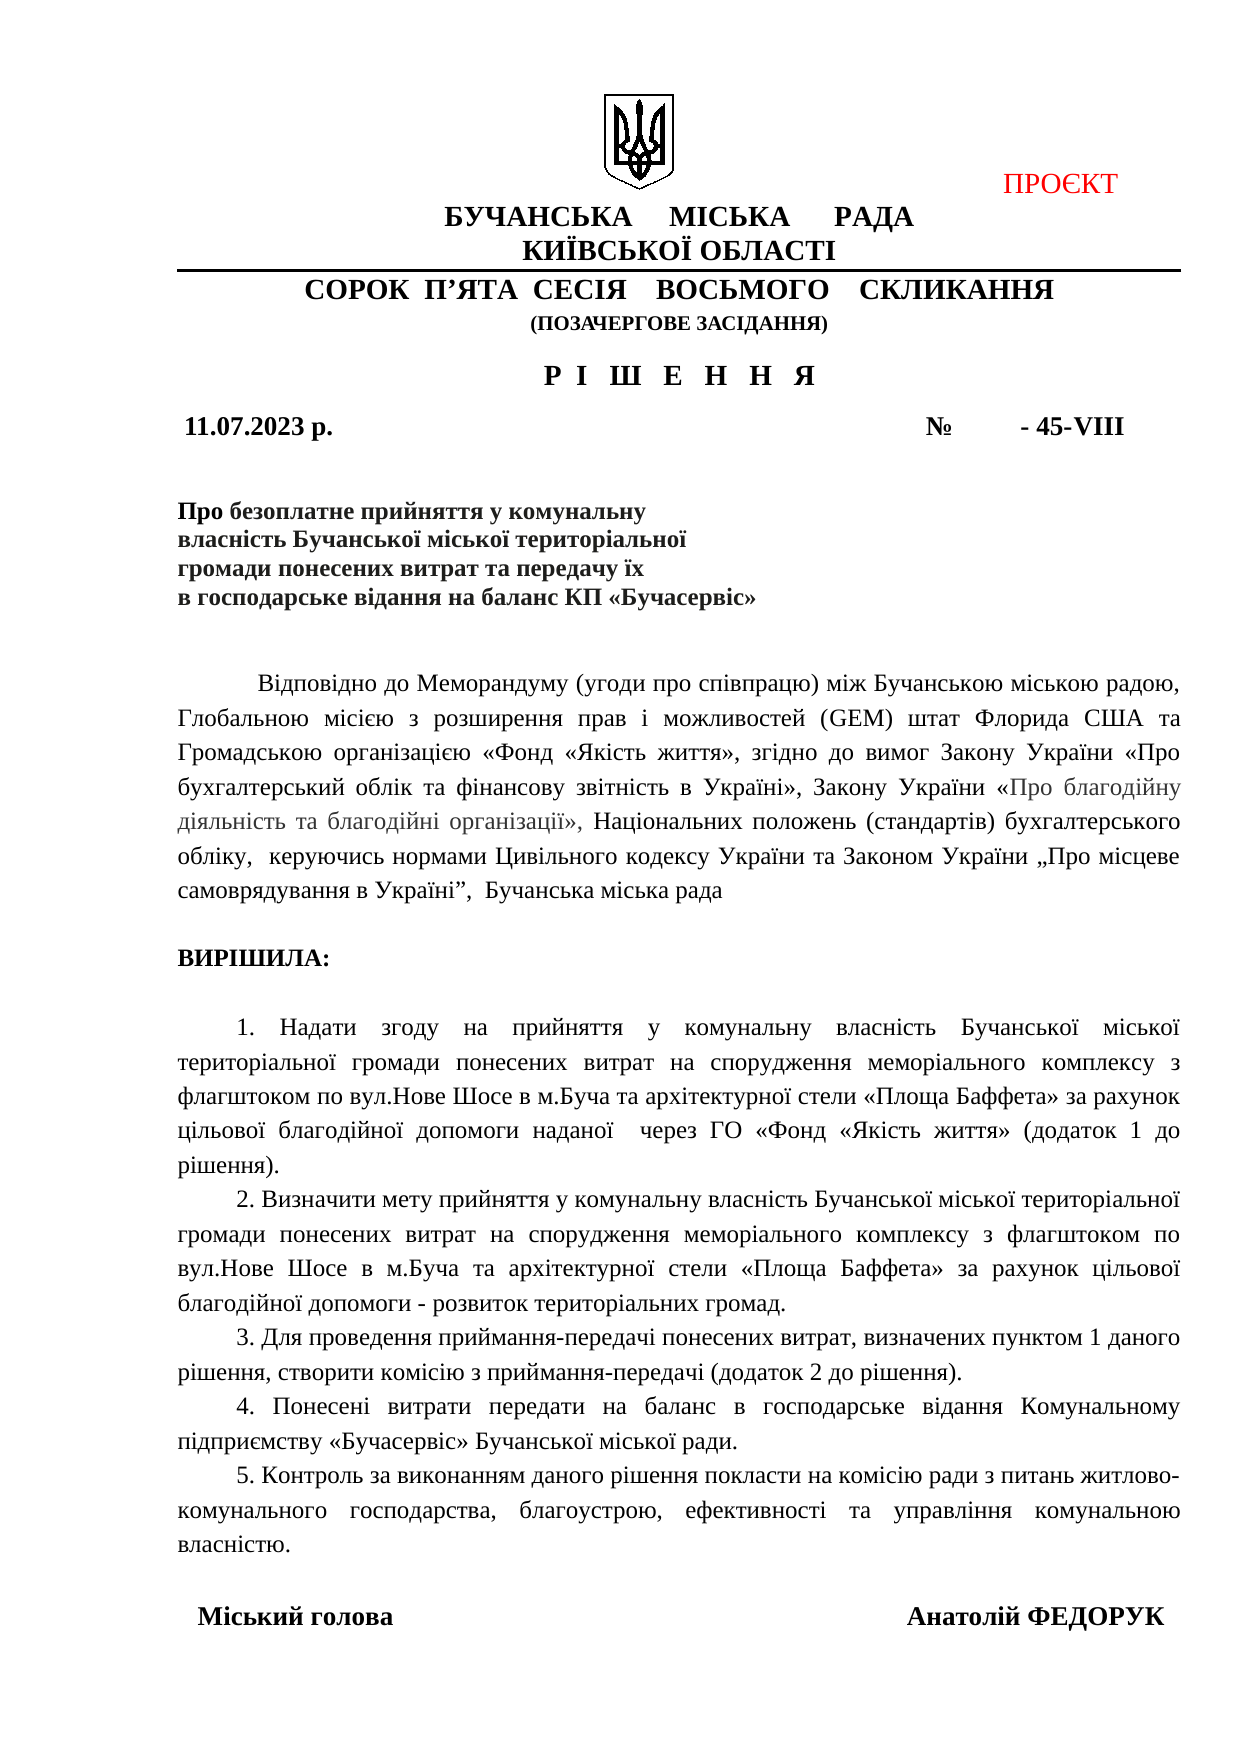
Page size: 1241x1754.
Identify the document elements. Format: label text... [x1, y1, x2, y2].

text СОРОК П’ЯТА СЕСІЯ ВОСЬМОГО СКЛИКАННЯ [177, 272, 1181, 305]
text Міський голова Анатолій ФЕДОРУК [177, 1599, 1181, 1631]
text власність Бучанської міської територіальної [177, 524, 1181, 553]
text Відповідно до Меморандуму (угоди про співпрацю) між Бучанською міською радою, Глобальною місією з розширення прав і можливостей (GEM) штат Флорида США та Громадською організацією «Фонд «Якість життя», згідно до вимог Закону України «Про бухгалтерський облік та фінансову звітність в Україні», Закону України «Про благодійну діяльність та благодійні організації», Національних положень (стандартів) бухгалтерського обліку, керуючись нормами Цивільного кодексу України та Законом України „Про місцеве самоврядування в Україні”, Бучанська міська рада [177, 668, 1181, 904]
subtitle (ПОЗАЧЕРГОВЕ ЗАСІДАННЯ) [177, 310, 1181, 334]
text громади понесених витрат та передачу їх [177, 553, 1181, 582]
subtitle ПРОЄКТ [177, 89, 1181, 199]
text БУЧАНСЬКА МІСЬКА РАДА [177, 199, 1181, 233]
subtitle Р І Ш Е Н Н Я [177, 358, 1181, 391]
text 3. Для проведення приймання-передачі понесених витрат, визначених пунктом 1 даного рішення, створити комісію з приймання-передачі (додаток 2 до рішення). [177, 1322, 1181, 1386]
text Про безоплатне прийняття у комунальну [177, 496, 1181, 524]
text ВИРІШИЛА: [177, 943, 1181, 972]
text 4. Понесені витрати передати на баланс в господарське відання Комунальному підприємству «Бучасервіс» Бучанської міської ради. [177, 1391, 1181, 1455]
text 5. Контроль за виконанням даного рішення покласти на комісію ради з питань житлово-комунального господарства, благоустрою, ефективності та управління комунальною власністю. [177, 1460, 1181, 1558]
text 1. Надати згоду на прийняття у комунальну власність Бучанської міської територіальної громади понесених витрат на спорудження меморіального комплексу з флагштоком по вул.Нове Шосе в м.Буча та архітектурної стели «Площа Баффета» за рахунок цільової благодійної допомоги наданої через ГО «Фонд «Якість життя» (додаток 1 до рішення). [177, 1012, 1181, 1179]
text 2. Визначити мету прийняття у комунальну власність Бучанської міської територіальної громади понесених витрат на спорудження меморіального комплексу з флагштоком по вул.Нове Шосе в м.Буча та архітектурної стели «Площа Баффета» за рахунок цільової благодійної допомоги - розвиток територіальних громад. [177, 1184, 1181, 1317]
subtitle КИЇВСЬКОЇ ОБЛАСТІ [177, 233, 1181, 269]
subtitle 11.07.2023 р. № - 45-VІІІ [177, 411, 1181, 442]
text в господарське відання на баланс КП «Бучасервіс» [177, 582, 1181, 611]
